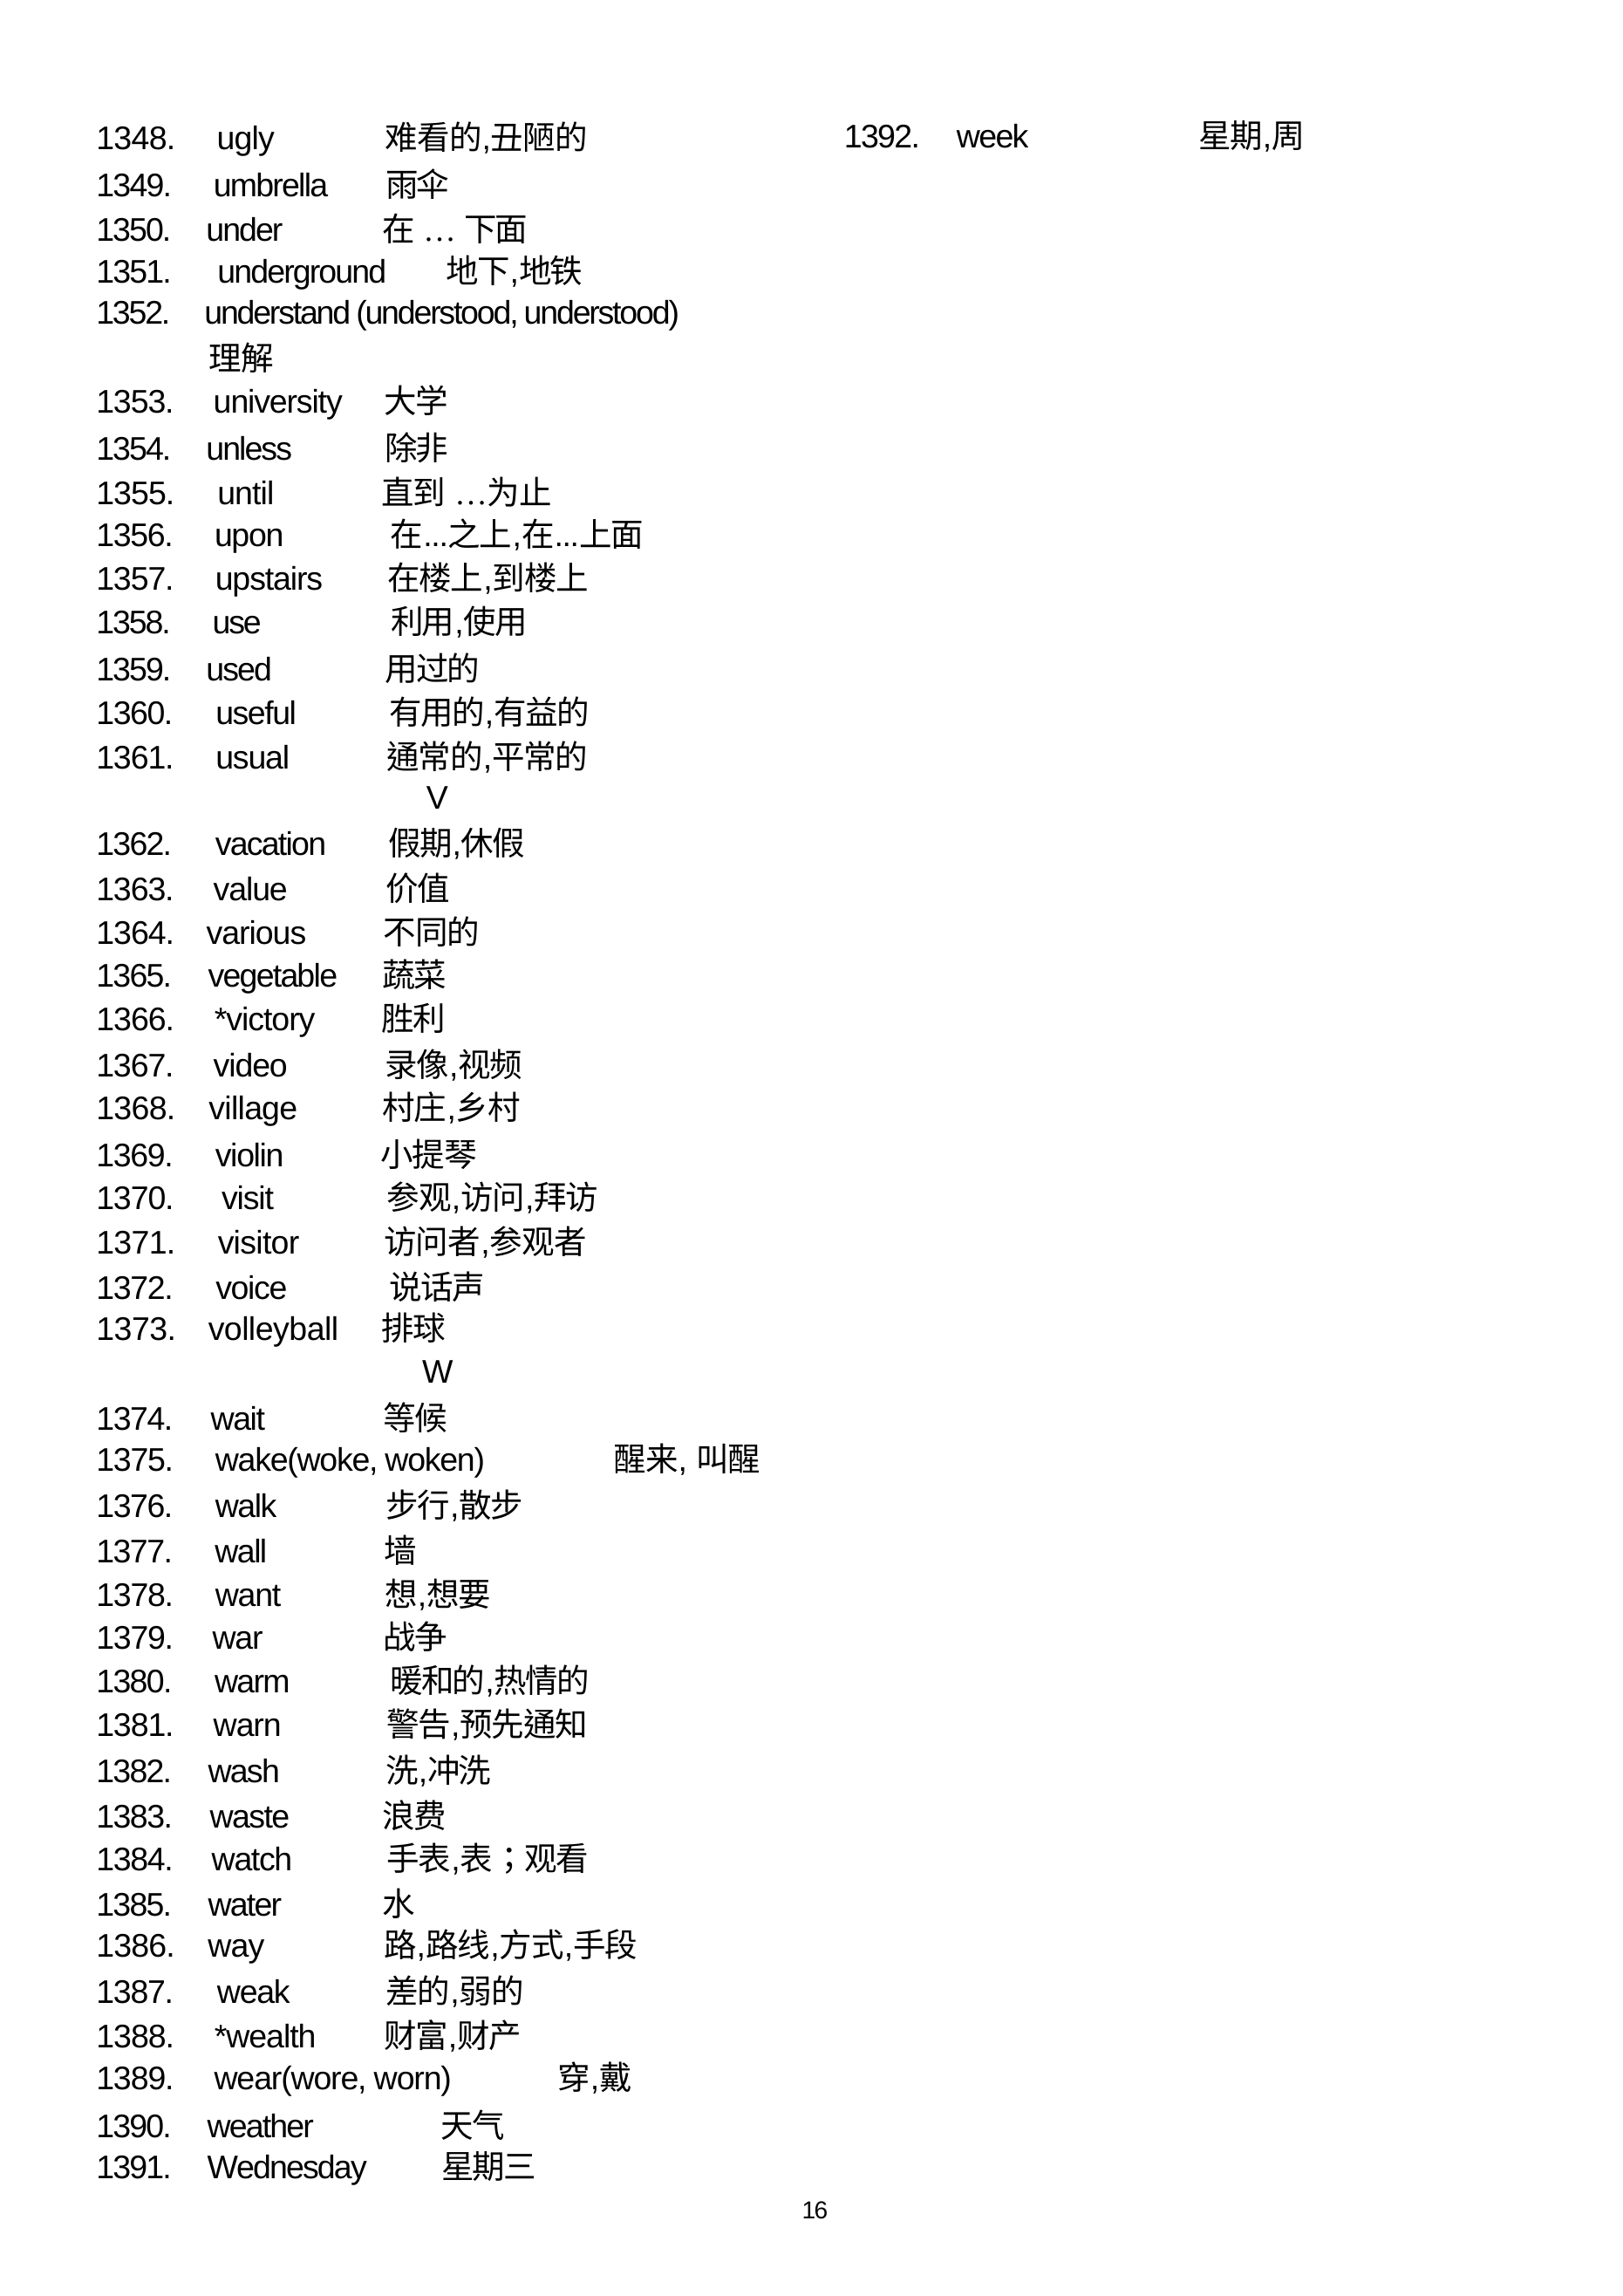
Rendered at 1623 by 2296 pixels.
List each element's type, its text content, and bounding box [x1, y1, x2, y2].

text 1385. water 水 [96, 1881, 835, 1925]
text 1367. video 录像,视频 [96, 1042, 835, 1085]
text 1351. underground 地下,地铁 [96, 250, 835, 291]
text 1386. way 路,路线,方式,手段 [96, 1927, 835, 1965]
text 1355. until 直到 …为止 [96, 469, 835, 514]
text 1360. useful 有用的,有益的 [96, 690, 835, 733]
text 1358. use 利用,使用 [96, 604, 835, 642]
text 1372. voice 说话声 [96, 1264, 835, 1309]
text 1359. used 用过的 [96, 646, 835, 690]
text 1371. visitor 访问者,参观者 [96, 1220, 835, 1262]
text 1352. understand (understood, understood) [96, 295, 835, 331]
text 1373. volleyball 排球 [96, 1309, 835, 1349]
text 1365. vegetable 蔬菜 [96, 954, 835, 994]
text 1363. value 价值 [96, 865, 835, 909]
text 1361. usual 通常的,平常的 [96, 735, 835, 777]
text 1356. upon 在...之上,在...上面 [96, 516, 835, 554]
text 1389. wear(wore, worn) 穿,戴 [96, 2058, 835, 2098]
text 1382. wash 洗,冲洗 [96, 1748, 835, 1791]
text 1370. visit 参观,访问,拜访 [96, 1175, 835, 1218]
text 1357. upstairs 在楼上,到楼上 [96, 557, 835, 598]
text 1375. wake(woke, woken) 醒来, 叫醒 [96, 1438, 835, 1479]
text 1366. *victory 胜利 [96, 998, 835, 1039]
text 1392. week 星期,周 [844, 117, 1530, 155]
text 1391. Wednesday 星期三 [96, 2148, 835, 2186]
text 1388. *wealth 财富,财产 [96, 2013, 835, 2056]
text 1354. unless 除非 [96, 425, 835, 469]
text 1378. want 想,想要 [96, 1572, 835, 1615]
text 1390. weather 天气 [96, 2101, 835, 2146]
text W [422, 1360, 835, 1389]
text 1383. waste 浪费 [96, 1793, 835, 1836]
text V [426, 787, 835, 815]
text 1376. walk 步行,散步 [96, 1483, 835, 1526]
text 1381. warn 警告,预先通知 [96, 1706, 835, 1744]
text 1364. various 不同的 [96, 910, 835, 954]
text 1353. university 大学 [96, 381, 835, 421]
text 1374. wait 等候 [96, 1395, 835, 1438]
text 1362. vacation 假期,休假 [96, 822, 835, 864]
text 理解 [208, 339, 835, 378]
text 1348. ugly 难看的,丑陋的 [96, 117, 835, 158]
text 1387. weak 差的,弱的 [96, 1969, 835, 2012]
text 1350. under 在 … 下面 [96, 206, 835, 250]
text 1349. umbrella 雨伞 [96, 161, 835, 206]
text 1379. war 战争 [96, 1618, 835, 1657]
text 1369. violin 小提琴 [96, 1131, 835, 1175]
text 1380. warm 暖和的,热情的 [96, 1663, 835, 1700]
text 1368. village 村庄,乡村 [96, 1087, 835, 1127]
text 1384. watch 手表,表；观看 [96, 1836, 835, 1879]
text 1377. wall 墙 [96, 1527, 835, 1572]
